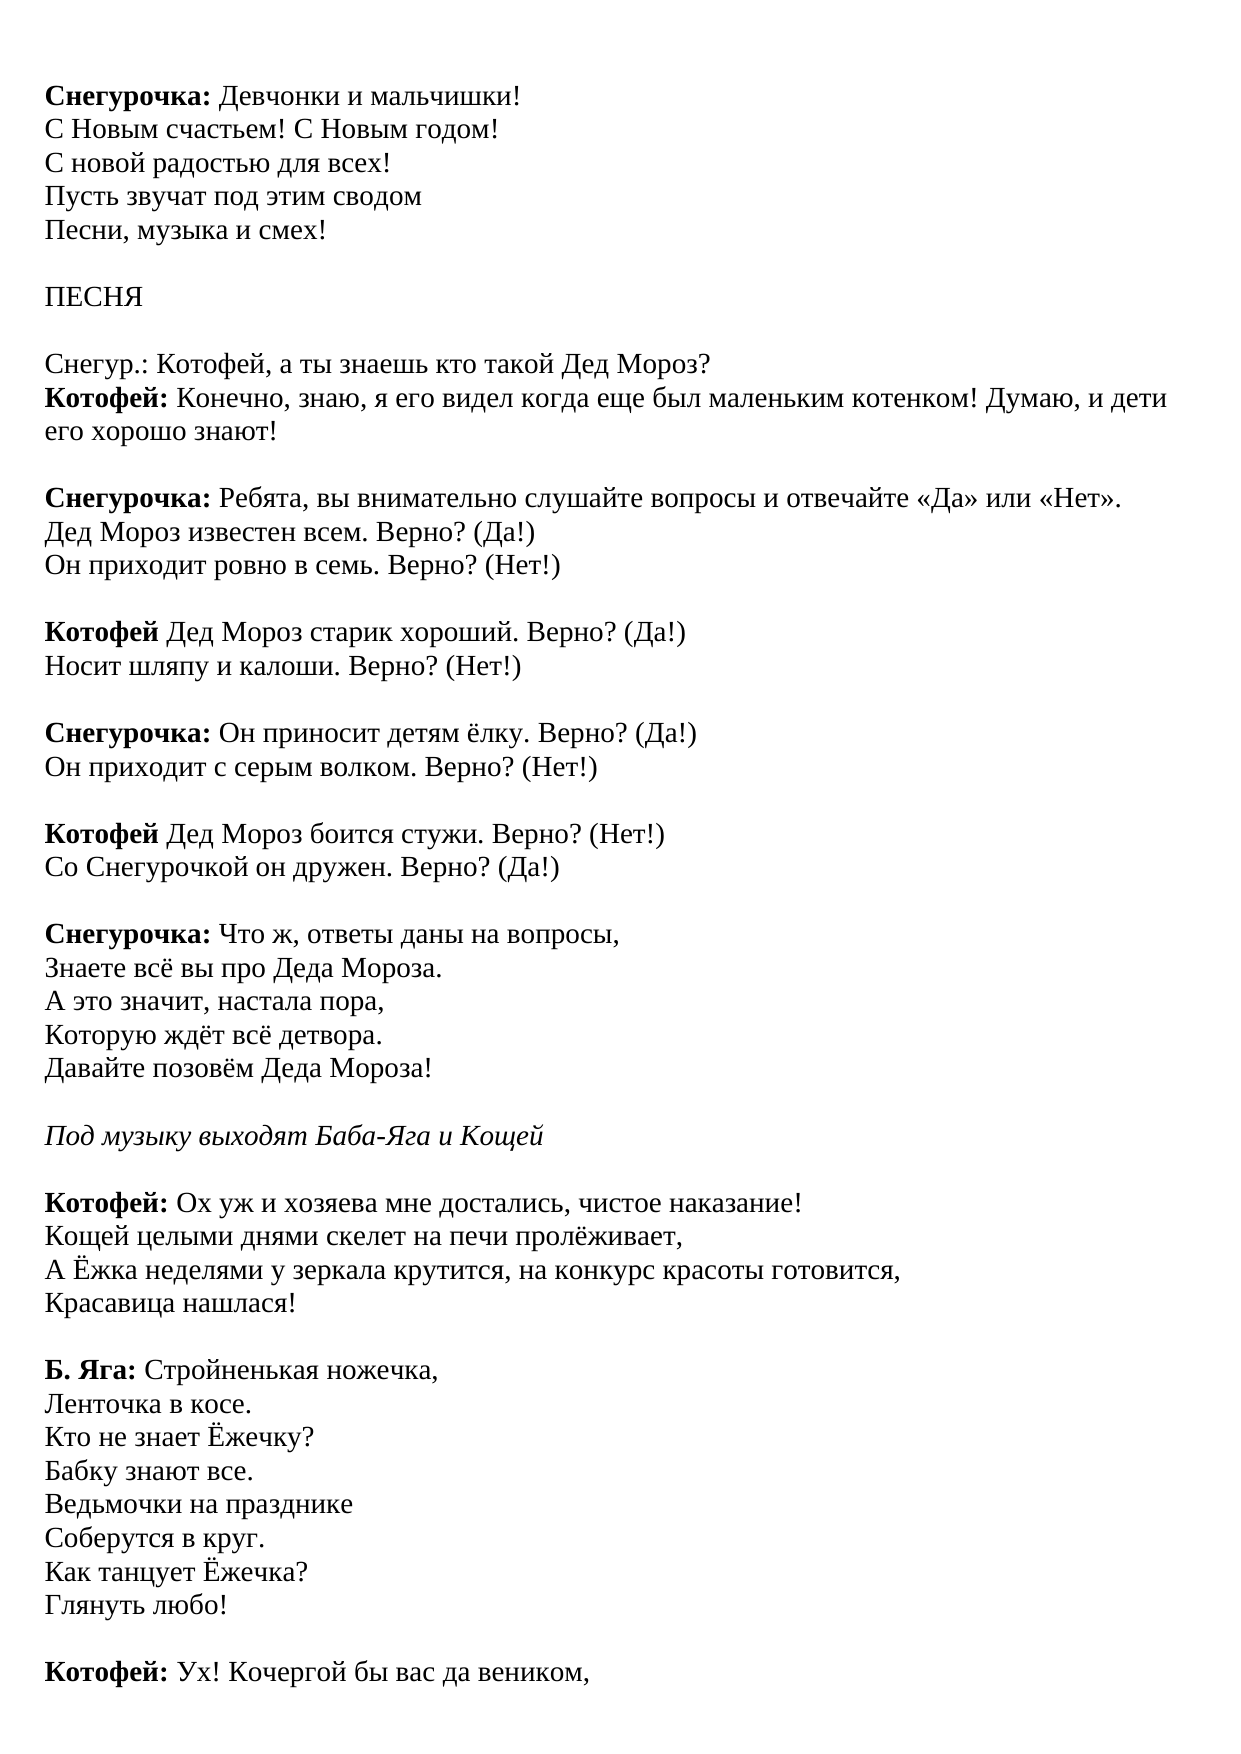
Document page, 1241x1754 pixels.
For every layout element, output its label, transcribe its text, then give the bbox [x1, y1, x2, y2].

text Снегурочка: Что ж, ответы даны на вопросы, [44, 916, 1196, 950]
text Котофей: Конечно, знаю, я его видел когда еще был маленьким котенком! Думаю, и дети его хорошо знают! [44, 380, 1196, 447]
text Снегурочка: Девчонки и мальчишки! [44, 78, 1196, 111]
text Соберутся в круг. [44, 1520, 1196, 1554]
text Под музыку выходят Баба-Яга и Кощей [44, 1118, 1196, 1151]
text Со Снегурочкой он дружен. Верно? (Да!) [44, 849, 1196, 883]
text Пусть звучат под этим сводом [44, 178, 1196, 212]
text Б. Яга: Стройненькая ножечка, [44, 1352, 1196, 1386]
text Кто не знает Ёжечку? [44, 1419, 1196, 1453]
text А это значит, настала пора, [44, 983, 1196, 1017]
text Как танцует Ёжечка? [44, 1554, 1196, 1587]
text А Ёжка неделями у зеркала крутится, на конкурс красоты готовится, [44, 1252, 1196, 1285]
text Знаете всё вы про Деда Мороза. [44, 950, 1196, 983]
text Снегур.: Котофей, а ты знаешь кто такой Дед Мороз? [44, 346, 1196, 380]
text Снегурочка: Ребята, вы внимательно слушайте вопросы и отвечайте «Да» или «Нет». [44, 480, 1196, 514]
text Бабку знают все. [44, 1453, 1196, 1487]
text Снегурочка: Он приносит детям ёлку. Верно? (Да!) [44, 715, 1196, 749]
text Красавица нашлася! [44, 1285, 1196, 1319]
text Котофей: Ох уж и хозяева мне достались, чистое наказание! [44, 1185, 1196, 1218]
text С новой радостью для всех! [44, 145, 1196, 178]
text Котофей: Ух! Кочергой бы вас да веником, [44, 1654, 1196, 1688]
text Кощей целыми днями скелет на печи пролёживает, [44, 1218, 1196, 1252]
text Ведьмочки на празднике [44, 1487, 1196, 1520]
text Песни, музыка и смех! [44, 212, 1196, 246]
text С Новым счастьем! С Новым годом! [44, 111, 1196, 145]
text Носит шляпу и калоши. Верно? (Нет!) [44, 648, 1196, 682]
text Которую ждёт всё детвора. [44, 1017, 1196, 1051]
text Ленточка в косе. [44, 1386, 1196, 1419]
text Котофей Дед Мороз боится стужи. Верно? (Нет!) [44, 816, 1196, 849]
text Он приходит с серым волком. Верно? (Нет!) [44, 749, 1196, 782]
text Он приходит ровно в семь. Верно? (Нет!) [44, 547, 1196, 581]
text ПЕСНЯ [44, 279, 1196, 313]
text Глянуть любо! [44, 1587, 1196, 1621]
text Давайте позовём Деда Мороза! [44, 1051, 1196, 1084]
text Котофей Дед Мороз старик хороший. Верно? (Да!) [44, 614, 1196, 648]
text Дед Мороз известен всем. Верно? (Да!) [44, 514, 1196, 547]
